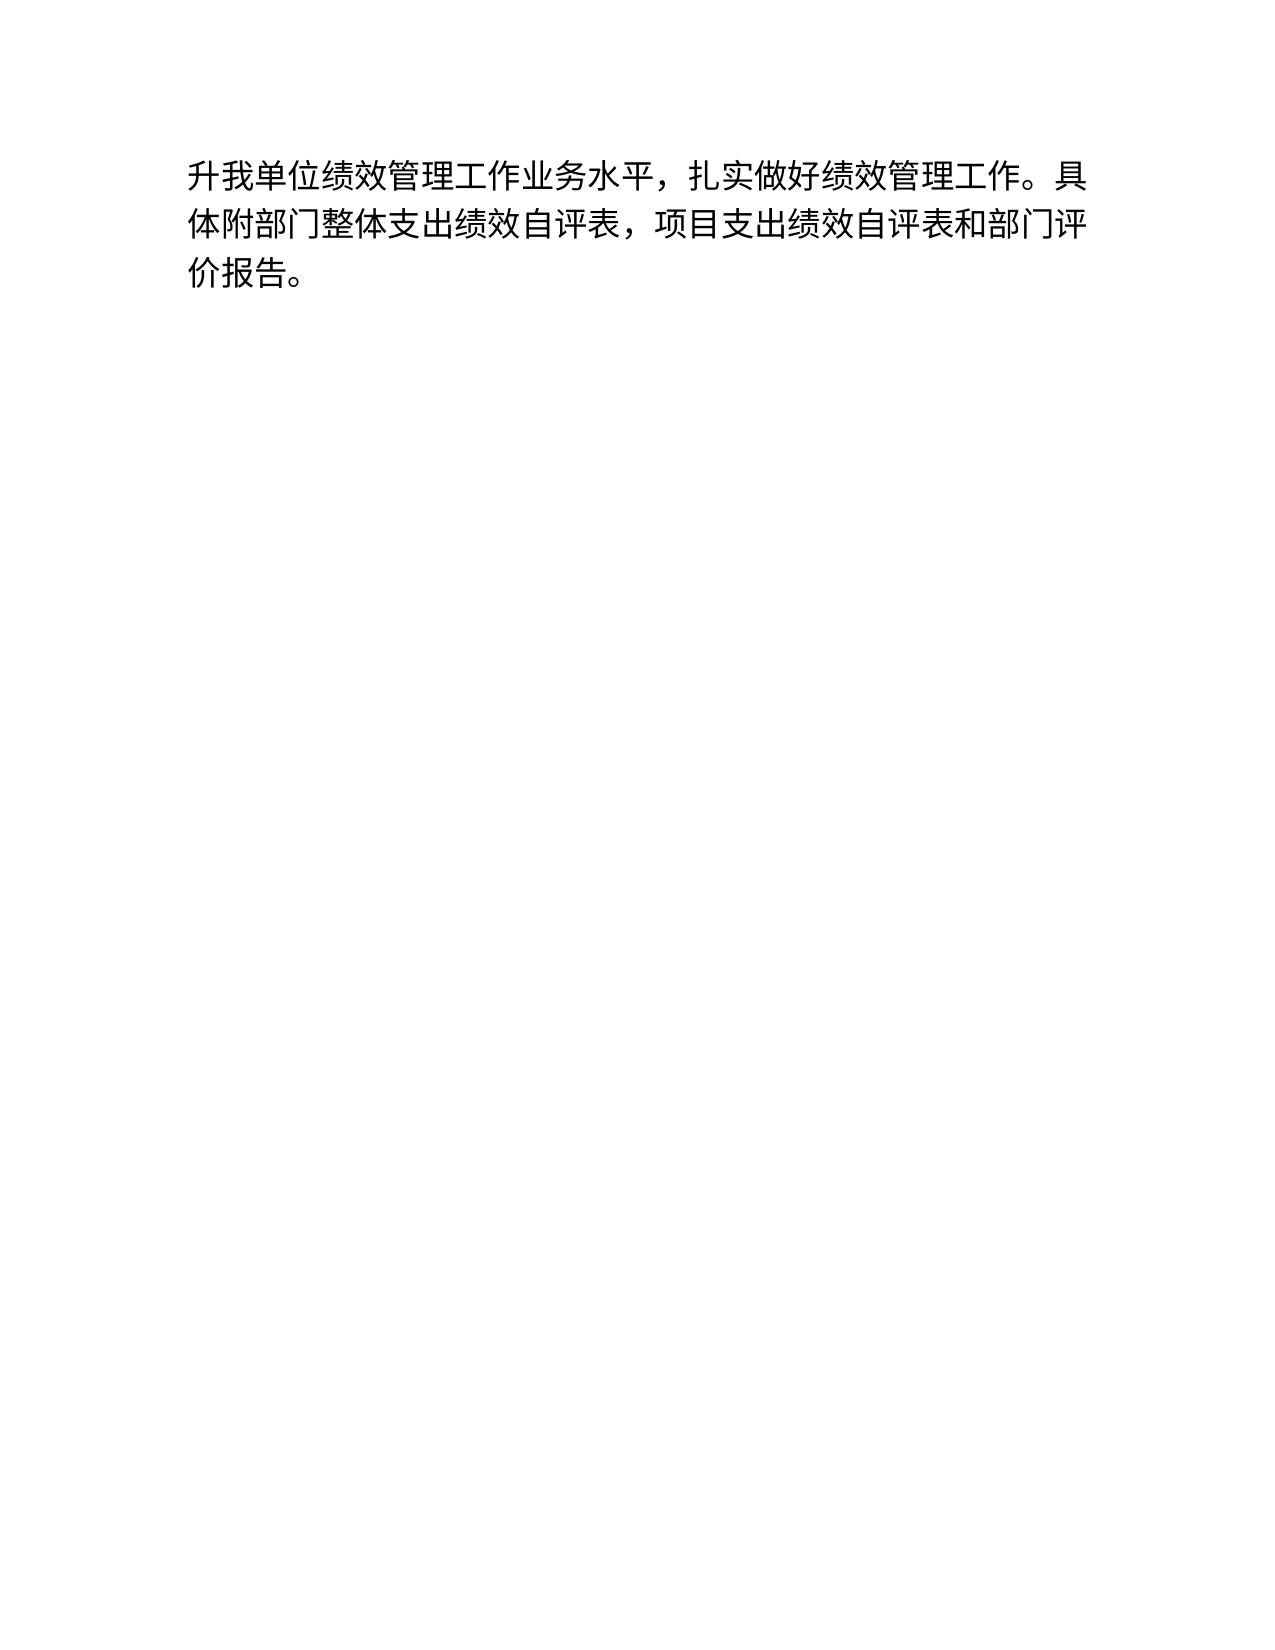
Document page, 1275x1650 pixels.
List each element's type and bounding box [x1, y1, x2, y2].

text [187, 150, 1087, 295]
